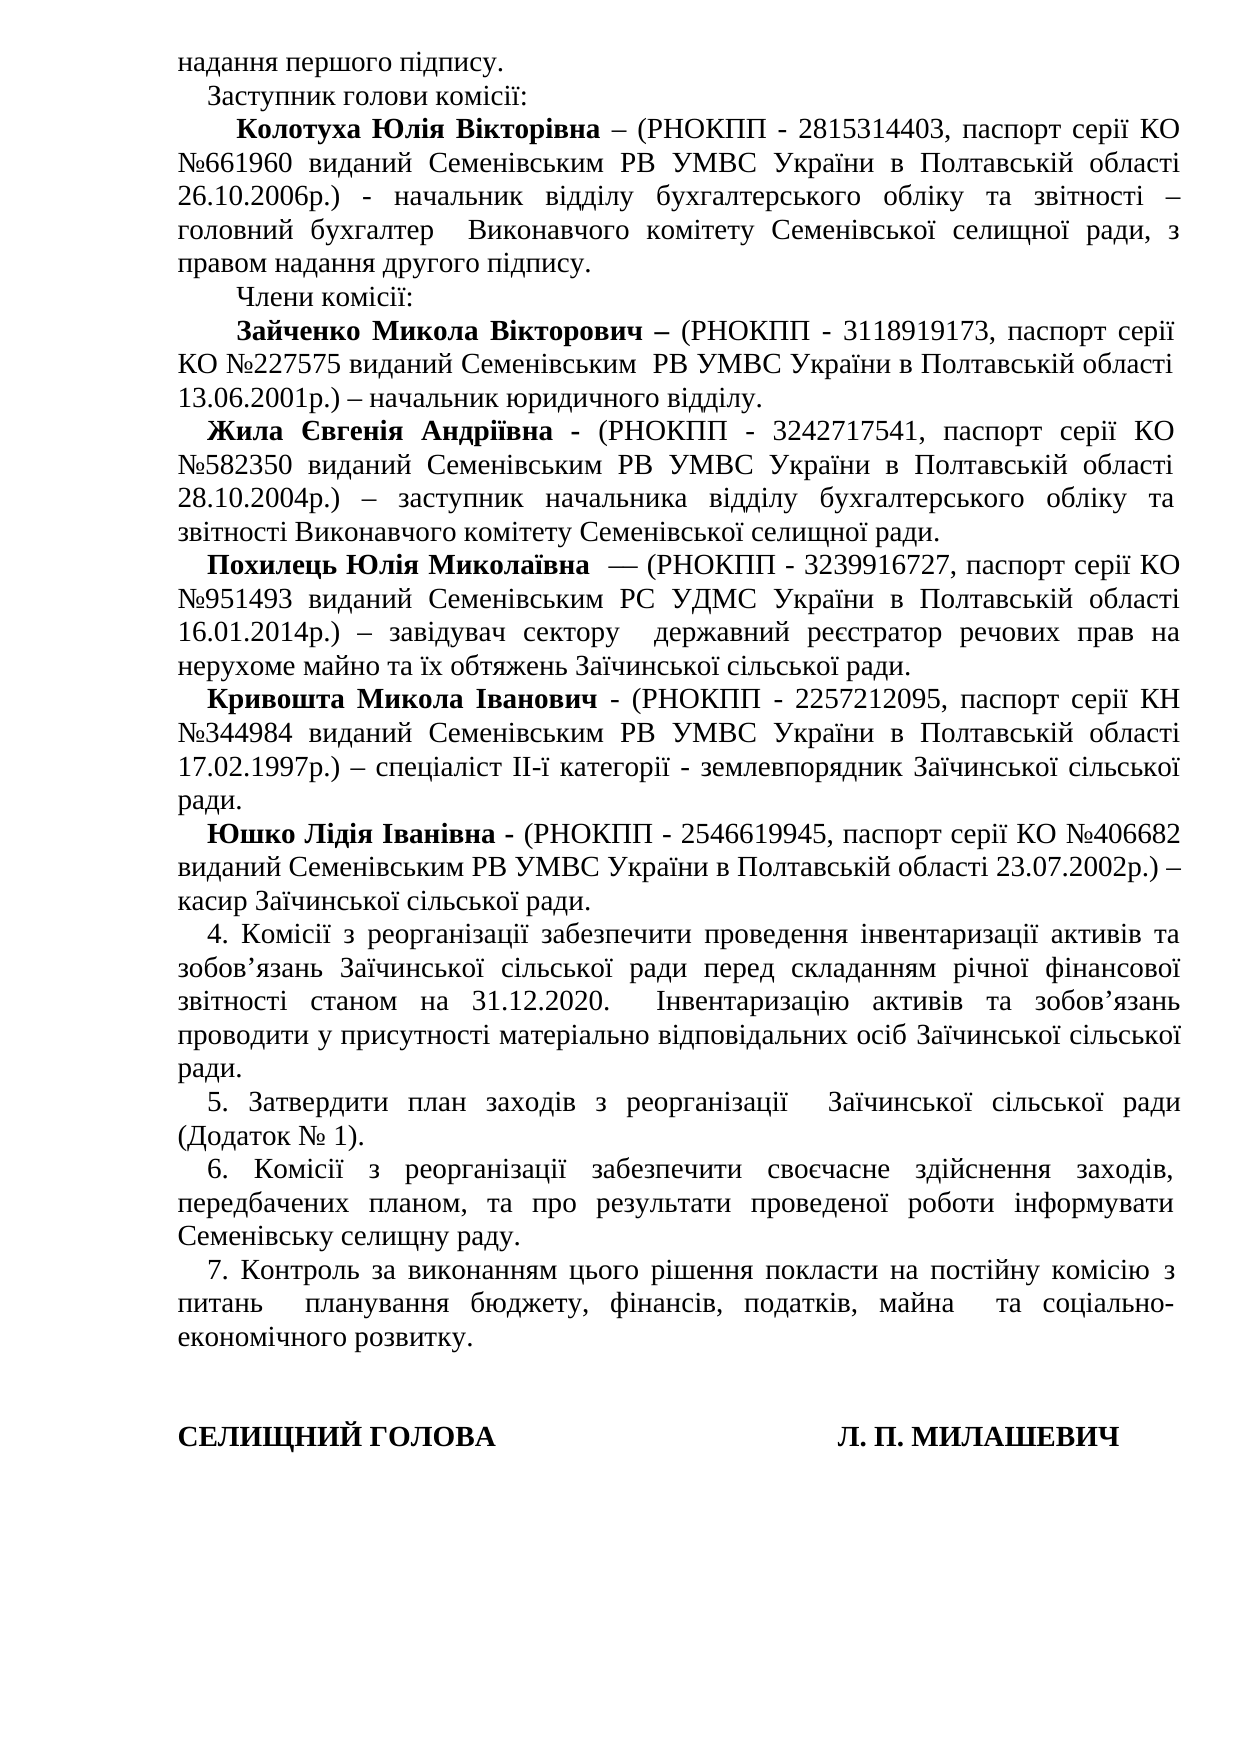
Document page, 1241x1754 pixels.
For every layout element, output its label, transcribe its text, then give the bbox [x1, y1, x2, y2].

text Кривошта Микола Іванович - (РНОКПП - 2257212095, паспорт серії КН №344984 виданий Семенівським РВ УМВС України в Полтавській області 17.02.1997р.) – спеціаліст ІІ-ї категорії - землевпорядник Заїчинської сільської ради. [177, 682, 1181, 816]
text Юшко Лідія Іванівна - (РНОКПП - 2546619945, паспорт серії КО №406682 виданий Семенівським РВ УМВС України в Полтавській області 23.07.2002р.) – касир Заїчинської сільської ради. [177, 816, 1181, 916]
text СЕЛИЩНИЙ ГОЛОВА Л. П. МИЛАШЕВИЧ [177, 1419, 1181, 1453]
text Члени комісії: [177, 279, 1175, 313]
text Похилець Юлія Миколаївна –– (РНОКПП - 3239916727, паспорт серії КО №951493 виданий Семенівським РС УДМС України в Полтавській області 16.01.2014р.) – завідувач сектору державний реєстратор речових прав на нерухоме майно та їх обтяжень Заїчинської сільської ради. [177, 547, 1181, 682]
text Колотуха Юлія Вікторівна – (РНОКПП - 2815314403, паспорт серії КО №661960 виданий Семенівським РВ УМВС України в Полтавській області 26.10.2006р.) - начальник відділу бухгалтерського обліку та звітності – головний бухгалтер Виконавчого комітету Семенівської селищної ради, з правом надання другого підпису. [177, 111, 1181, 279]
text 6. Комісії з реорганізації забезпечити своєчасне здійснення заходів, передбачених планом, та про результати проведеної роботи інформувати Семенівську селищну раду. [177, 1151, 1175, 1252]
text 5. Затвердити план заходів з реорганізації Заїчинської сільської ради (Додаток № 1). [177, 1084, 1181, 1151]
text Зайченко Микола Вікторович – (РНОКПП - 3118919173, паспорт серії КО №227575 виданий Семенівським РВ УМВС України в Полтавській області 13.06.2001р.) – начальник юридичного відділу. [177, 313, 1175, 413]
text Жила Євгенія Андріївна - (РНОКПП - 3242717541, паспорт серії КО №582350 виданий Семенівським РВ УМВС України в Полтавській області 28.10.2004р.) – заступник начальника відділу бухгалтерського обліку та звітності Виконавчого комітету Семенівської селищної ради. [177, 413, 1175, 547]
text 4. Комісії з реорганізації забезпечити проведення інвентаризації активів та зобов’язань Заїчинської сільської ради перед складанням річної фінансової звітності станом на 31.12.2020. Інвентаризацію активів та зобов’язань проводити у присутності матеріально відповідальних осіб Заїчинської сільської ради. [177, 916, 1181, 1084]
text Заступник голови комісії: [177, 78, 1175, 111]
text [177, 44, 1175, 78]
text 7. Контроль за виконанням цього рішення покласти на постійну комісію з питань планування бюджету, фінансів, податків, майна та соціально-економічного розвитку. [177, 1252, 1175, 1352]
